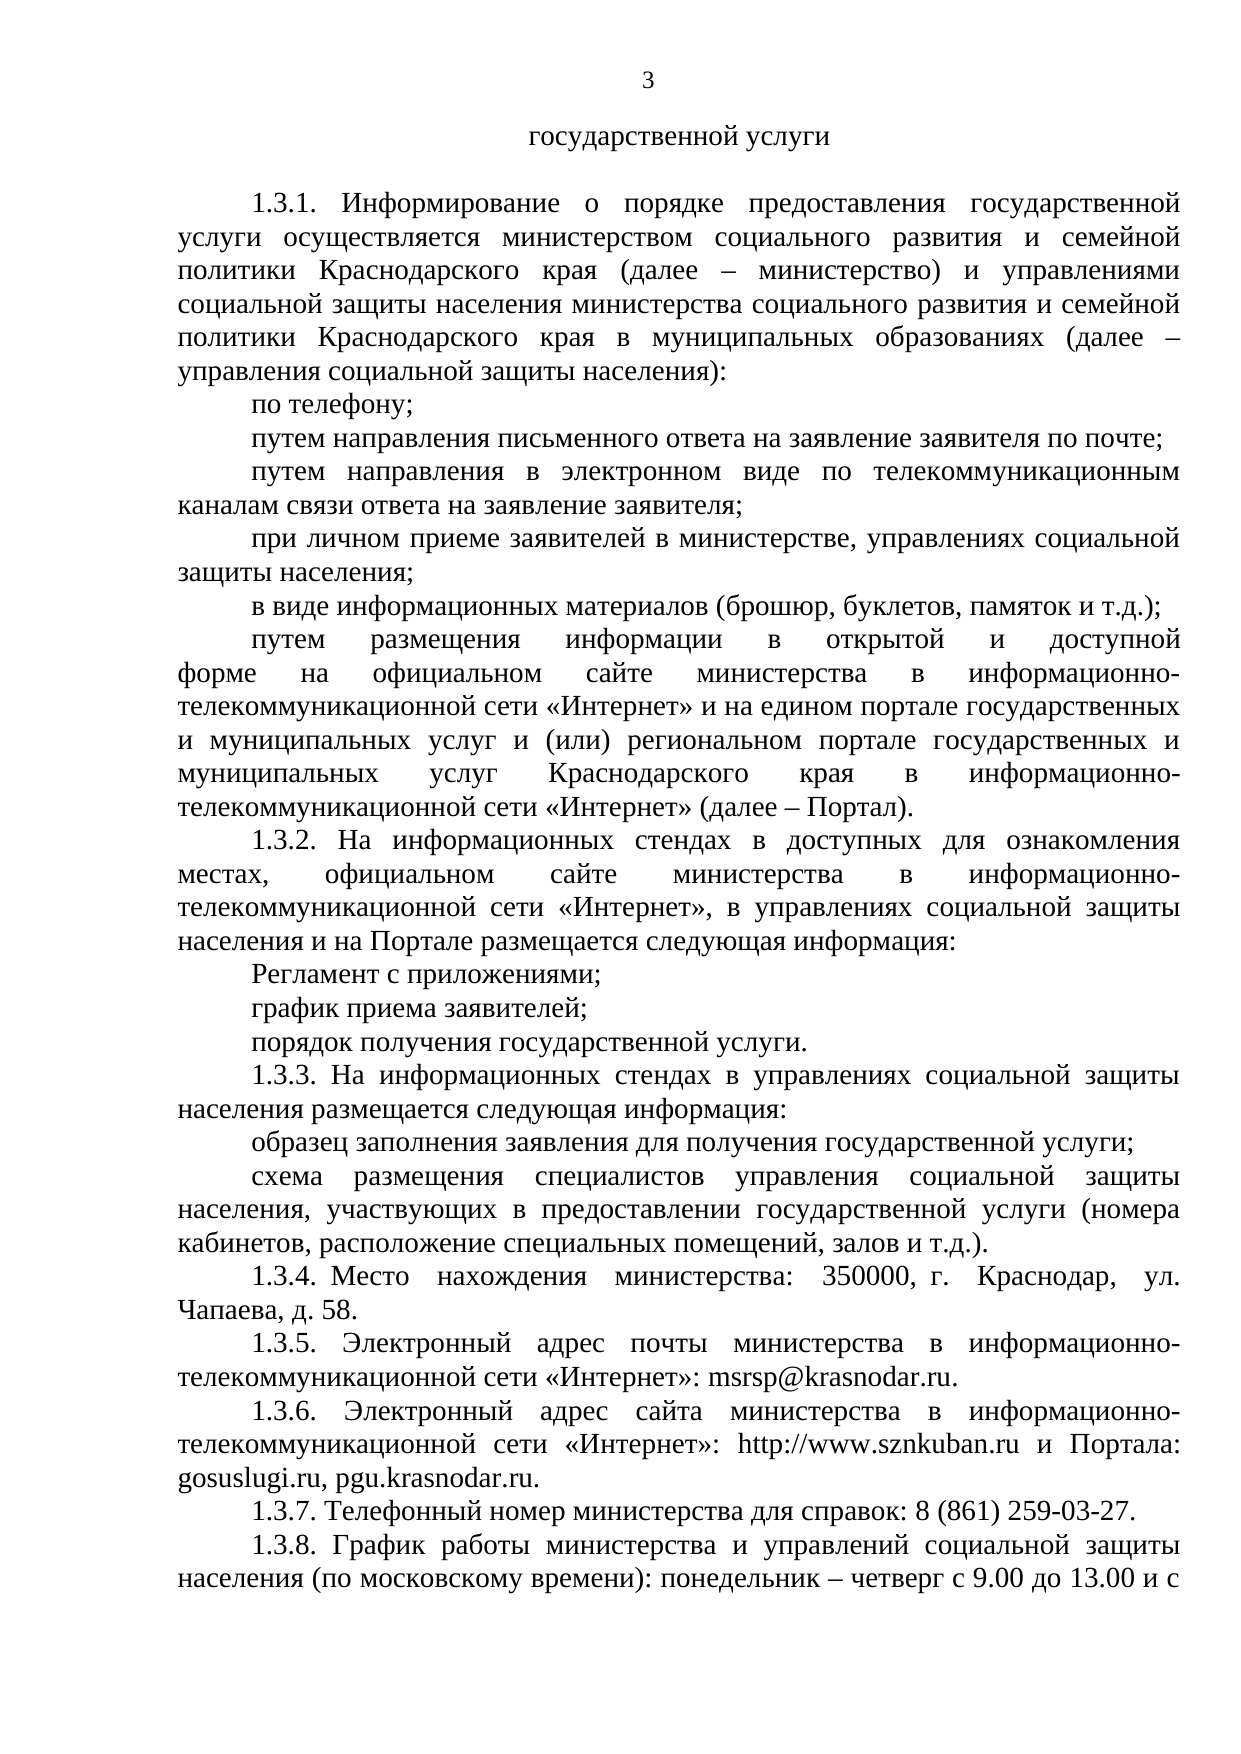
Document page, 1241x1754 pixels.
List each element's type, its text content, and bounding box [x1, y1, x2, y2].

text схема размещения специалистов управления социальной защиты населения, участвующих в предоставлении государственной услуги (номера кабинетов, расположение специальных помещений, залов и т.д.). [177, 1158, 1181, 1258]
text путем размещения информации в открытой и доступной форме на официальном сайте министерства в информационно-телекоммуникационной сети «Интернет» и на едином портале государственных и муниципальных услуг и (или) региональном портале государственных и муниципальных услуг Краснодарского края в информационно-телекоммуникационной сети «Интернет» (далее – Портал). [177, 621, 1181, 822]
text 1.3.3. На информационных стендах в управлениях социальной защиты населения размещается следующая информация: [177, 1057, 1181, 1124]
text 1.3.2. На информационных стендах в доступных для ознакомления местах, официальном сайте министерства в информационно-телекоммуникационной сети «Интернет», в управлениях социальной защиты населения и на Портале размещается следующая информация: [177, 822, 1181, 957]
text 1.3.5. Электронный адрес почты министерства в информационно-телекоммуникационной сети «Интернет»: msrsp@krasnodar.ru. [177, 1326, 1181, 1393]
text по телефону; [177, 386, 1181, 420]
text 1.3.7. Телефонный номер министерства для справок: 8 (861) 259-03-27. [177, 1493, 1181, 1527]
text образец заполнения заявления для получения государственной услуги; [177, 1124, 1181, 1158]
text график приема заявителей; [177, 990, 1181, 1024]
text 1.3.4. Место нахождения министерства: 350000, г. Краснодар, ул. Чапаева, д. 58. [177, 1258, 1181, 1326]
text государственной услуги [177, 118, 1181, 152]
text 1.3.6. Электронный адрес сайта министерства в информационно-телекоммуникационной сети «Интернет»: http://www.sznkuban.ru и Портала: gosuslugi.ru, pgu.krasnodar.ru. [177, 1393, 1181, 1493]
text Регламент с приложениями; [177, 957, 1181, 990]
text порядок получения государственной услуги. [177, 1024, 1181, 1057]
text путем направления в электронном виде по телекоммуникационным каналам связи ответа на заявление заявителя; [177, 453, 1181, 521]
text в виде информационных материалов (брошюр, буклетов, памяток и т.д.); [177, 588, 1181, 621]
text при личном приеме заявителей в министерстве, управлениях социальной защиты населения; [177, 521, 1181, 588]
text путем направления письменного ответа на заявление заявителя по почте; [177, 420, 1181, 453]
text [177, 1527, 1181, 1594]
text 1.3.1. Информирование о порядке предоставления государственной услуги осуществляется министерством социального развития и семейной политики Краснодарского края (далее – министерство) и управлениями социальной защиты населения министерства социального развития и семейной политики Краснодарского края в муниципальных образованиях (далее – управления социальной защиты населения): [177, 185, 1181, 386]
